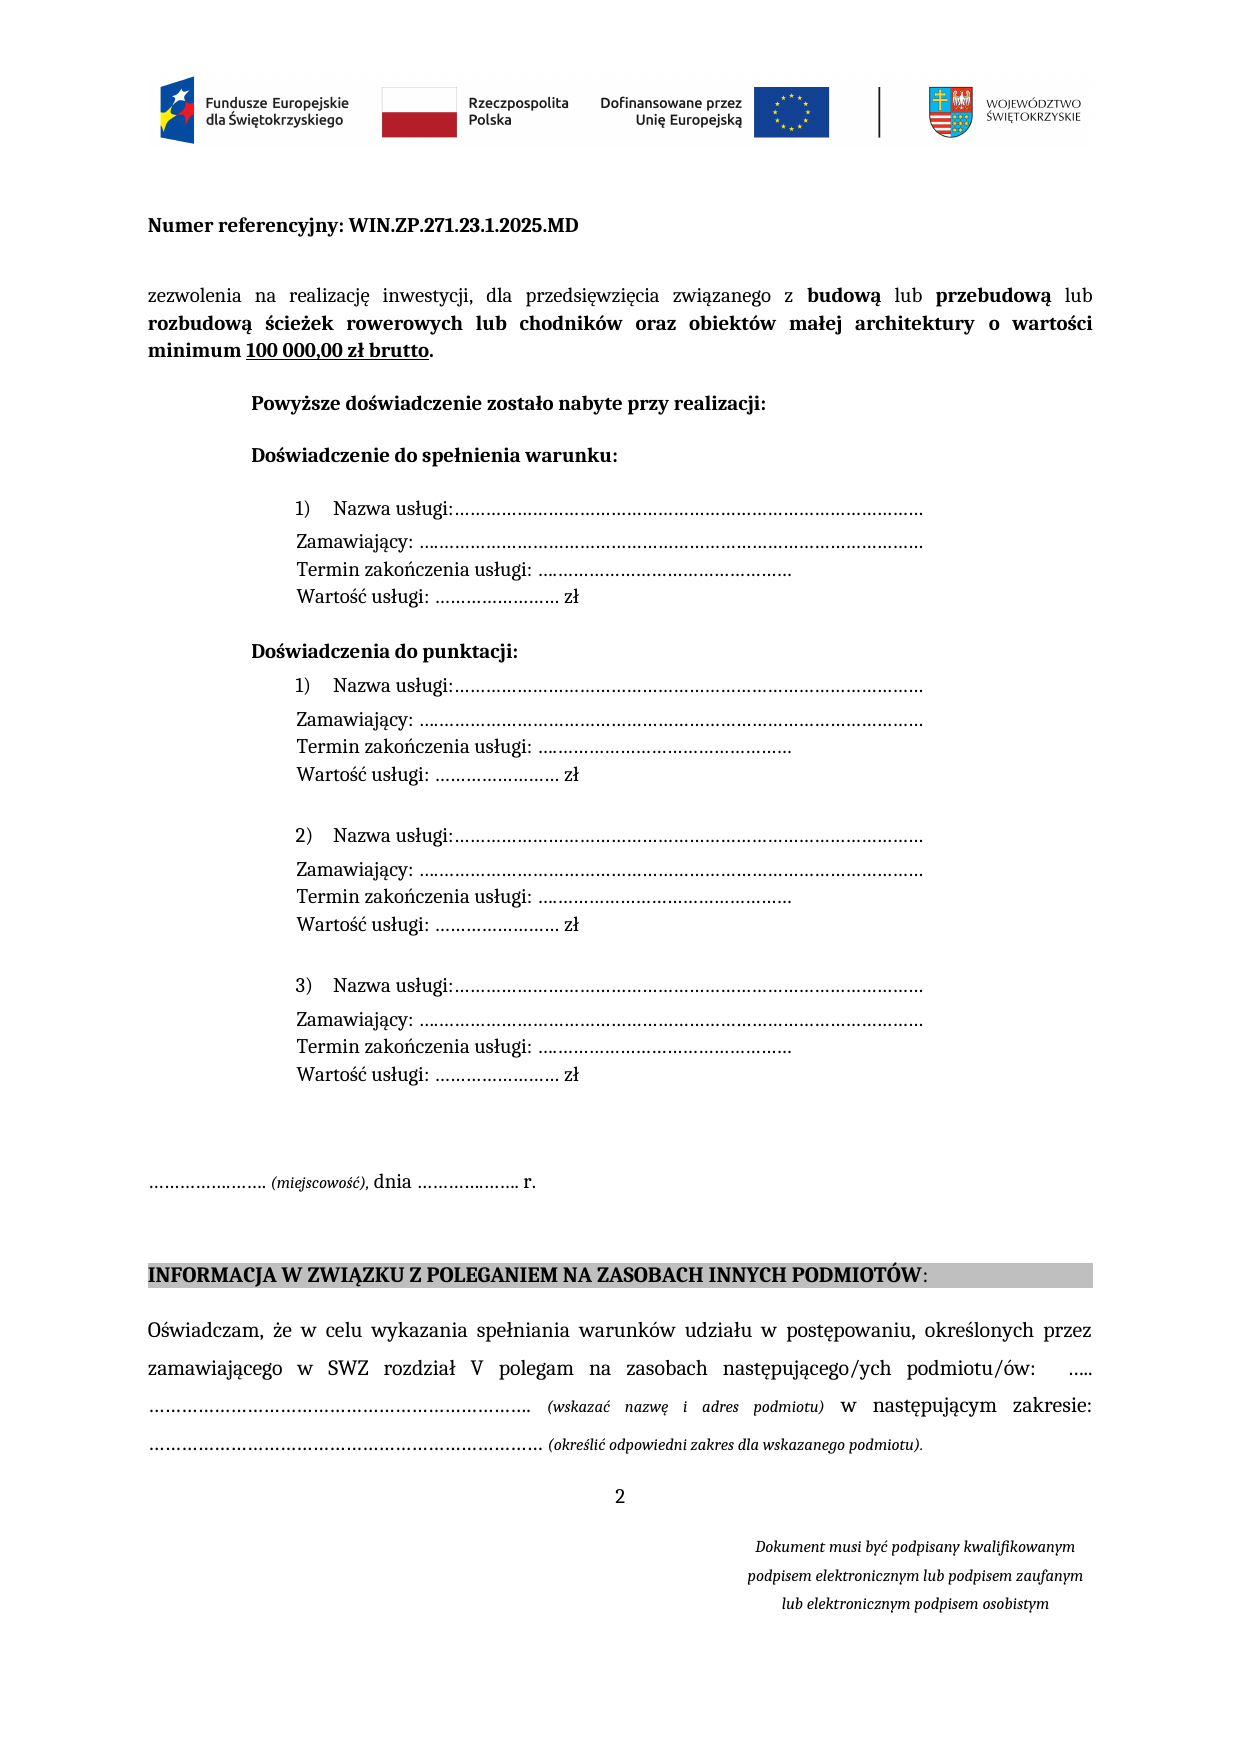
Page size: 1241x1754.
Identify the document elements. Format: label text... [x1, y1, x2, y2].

list Zamawiający: ….………………………………………………………………………………… [296, 708, 1093, 732]
list Doświadczenia do punktacji: [223, 640, 1093, 664]
list Nazwa usługi:……………………………………………………………………………… [295, 496, 1093, 520]
text …………….……. (miejscowość), dnia ………….……. r. [148, 1169, 1093, 1193]
list Nazwa usługi:……………………………………………………………………………… [295, 824, 1093, 848]
text Oświadczam, że w celu wykazania spełniania warunków udziału w postępowaniu, określonych przez zamawiającego w SWZ rozdział V polegam na zasobach następującego/ych podmiotu/ów: …..……………………………………………………………. (wskazać nazwę i adres podmiotu) w następującym zakresie: ……………………………………………………………… (określić odpowiedni zakres dla wskazanego podmiotu). [148, 1317, 1093, 1456]
text Powyższe doświadczenie zostało nabyte przy realizacji: [251, 391, 1093, 415]
text Doświadczenie do spełnienia warunku: [251, 444, 1093, 468]
list Wartość usługi: …………………… zł [296, 585, 1093, 609]
list Termin zakończenia usługi: ….……………………………………… [296, 558, 1093, 582]
list Wartość usługi: …………………… zł [296, 763, 1093, 787]
list Termin zakończenia usługi: ….……………………………………… [296, 735, 1093, 759]
picture [147, 73, 1094, 147]
list Termin zakończenia usługi: ….……………………………………… [296, 1035, 1093, 1059]
list Wartość usługi: …………………… zł [296, 1063, 1093, 1087]
list Termin zakończenia usługi: ….……………………………………… [296, 885, 1093, 909]
list Nazwa usługi:……………………………………………………………………………… [295, 674, 1093, 698]
list Zamawiający: ….………………………………………………………………………………… [296, 530, 1093, 554]
list Wartość usługi: …………………… zł [296, 913, 1093, 937]
list Zamawiający: ….………………………………………………………………………………… [296, 1008, 1093, 1032]
text INFORMACJA W ZWIĄZKU Z POLEGANIEM NA ZASOBACH INNYCH PODMIOTÓW: [148, 1263, 1093, 1288]
list Zamawiający: ….………………………………………………………………………………… [296, 858, 1093, 882]
list Nazwa usługi:……………………………………………………………………………… [295, 974, 1093, 998]
